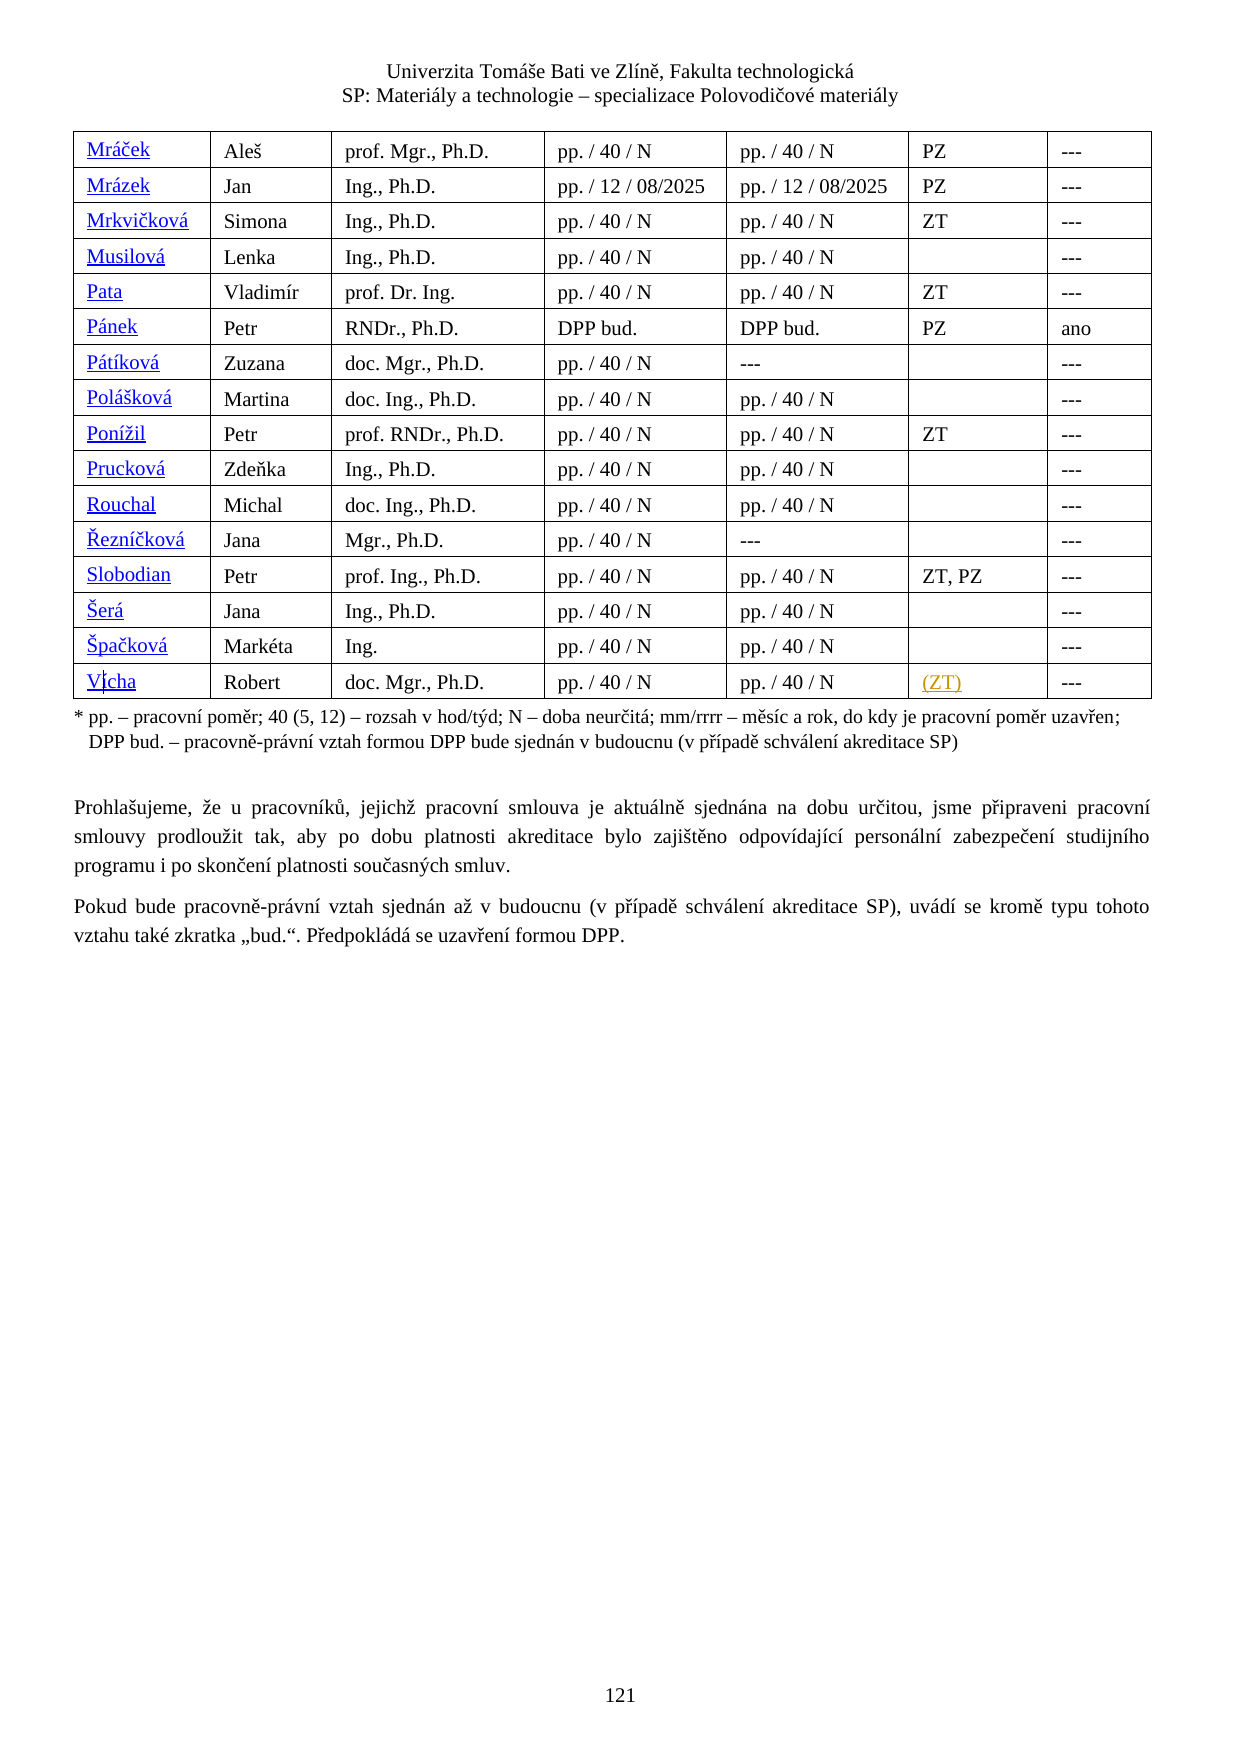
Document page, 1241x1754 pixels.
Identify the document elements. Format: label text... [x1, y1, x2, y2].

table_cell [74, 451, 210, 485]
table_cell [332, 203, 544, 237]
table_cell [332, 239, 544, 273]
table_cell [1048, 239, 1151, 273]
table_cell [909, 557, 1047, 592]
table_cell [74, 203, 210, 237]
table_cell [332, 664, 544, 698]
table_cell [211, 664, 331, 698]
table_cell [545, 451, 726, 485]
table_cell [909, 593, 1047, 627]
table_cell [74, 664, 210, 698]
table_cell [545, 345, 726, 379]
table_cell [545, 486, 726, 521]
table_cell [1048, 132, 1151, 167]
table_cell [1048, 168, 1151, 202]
text Prohlašujeme, že u pracovníků, jejichž pracovní smlouva je aktuálně sjednána na dobu určitou, jsme připraveni pracovní smlouvy prodloužit tak, aby po dobu platnosti akreditace bylo zajištěno odpovídající personální zabezpečení studijního programu i po skončení platnosti současných smluv. [74, 795, 1152, 877]
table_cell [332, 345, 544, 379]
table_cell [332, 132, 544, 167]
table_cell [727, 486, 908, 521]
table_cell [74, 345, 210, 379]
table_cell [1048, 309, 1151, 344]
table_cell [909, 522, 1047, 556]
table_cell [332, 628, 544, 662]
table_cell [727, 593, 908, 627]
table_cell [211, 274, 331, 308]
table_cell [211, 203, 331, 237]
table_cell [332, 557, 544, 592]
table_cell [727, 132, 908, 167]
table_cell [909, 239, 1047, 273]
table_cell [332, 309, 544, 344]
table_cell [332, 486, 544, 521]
list DPP bud. – pracovně-právní vztah formou DPP bude sjednán v budoucnu (v případě schválení akreditace SP) [74, 730, 1211, 753]
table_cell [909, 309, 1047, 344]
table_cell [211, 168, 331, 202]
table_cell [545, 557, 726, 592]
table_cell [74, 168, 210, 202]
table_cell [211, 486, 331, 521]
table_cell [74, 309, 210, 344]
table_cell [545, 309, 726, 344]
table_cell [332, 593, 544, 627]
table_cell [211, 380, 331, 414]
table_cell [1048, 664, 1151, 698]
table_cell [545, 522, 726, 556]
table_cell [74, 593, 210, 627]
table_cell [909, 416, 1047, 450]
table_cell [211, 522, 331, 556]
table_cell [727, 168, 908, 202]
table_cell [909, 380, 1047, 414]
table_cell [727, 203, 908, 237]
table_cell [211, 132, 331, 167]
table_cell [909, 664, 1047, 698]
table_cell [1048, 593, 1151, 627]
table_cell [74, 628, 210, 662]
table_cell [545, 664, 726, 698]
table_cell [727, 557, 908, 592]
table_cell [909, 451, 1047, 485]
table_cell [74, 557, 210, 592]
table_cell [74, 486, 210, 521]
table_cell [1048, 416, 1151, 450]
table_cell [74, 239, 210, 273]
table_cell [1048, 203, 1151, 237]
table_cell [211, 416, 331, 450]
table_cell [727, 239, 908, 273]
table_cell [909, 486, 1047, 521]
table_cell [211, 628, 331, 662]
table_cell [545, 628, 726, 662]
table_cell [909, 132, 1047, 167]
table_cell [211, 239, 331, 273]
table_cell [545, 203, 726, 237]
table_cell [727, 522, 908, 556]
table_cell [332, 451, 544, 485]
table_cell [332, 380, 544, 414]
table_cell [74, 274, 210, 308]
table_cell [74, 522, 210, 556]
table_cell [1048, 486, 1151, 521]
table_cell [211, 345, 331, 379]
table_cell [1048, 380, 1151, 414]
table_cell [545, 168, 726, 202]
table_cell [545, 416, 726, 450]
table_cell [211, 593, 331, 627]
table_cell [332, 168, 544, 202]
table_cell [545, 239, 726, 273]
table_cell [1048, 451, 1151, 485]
text Pokud bude pracovně-právní vztah sjednán až v budoucnu (v případě schválení akreditace SP), uvádí se kromě typu tohoto vztahu také zkratka „bud.“. Předpokládá se uzavření formou DPP. [74, 894, 1152, 947]
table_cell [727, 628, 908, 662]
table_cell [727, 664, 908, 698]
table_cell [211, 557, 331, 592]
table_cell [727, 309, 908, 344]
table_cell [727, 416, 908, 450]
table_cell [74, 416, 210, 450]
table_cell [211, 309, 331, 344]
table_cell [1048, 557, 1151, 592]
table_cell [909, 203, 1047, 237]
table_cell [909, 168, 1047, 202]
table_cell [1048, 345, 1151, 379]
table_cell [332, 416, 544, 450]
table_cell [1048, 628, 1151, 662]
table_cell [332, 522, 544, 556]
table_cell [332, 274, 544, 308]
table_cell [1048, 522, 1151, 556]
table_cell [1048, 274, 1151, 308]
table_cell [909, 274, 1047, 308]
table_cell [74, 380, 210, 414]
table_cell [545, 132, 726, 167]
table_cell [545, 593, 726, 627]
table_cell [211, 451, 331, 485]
list * pp. – pracovní poměr; 40 (5, 12) – rozsah v hod/týd; N – doba neurčitá; mm/rrrr – měsíc a rok, do kdy je pracovní poměr uzavřen; [74, 705, 1211, 728]
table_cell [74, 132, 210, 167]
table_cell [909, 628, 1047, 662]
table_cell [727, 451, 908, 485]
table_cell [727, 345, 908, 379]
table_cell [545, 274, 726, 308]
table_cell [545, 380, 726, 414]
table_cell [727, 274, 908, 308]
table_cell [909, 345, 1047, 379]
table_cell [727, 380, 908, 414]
